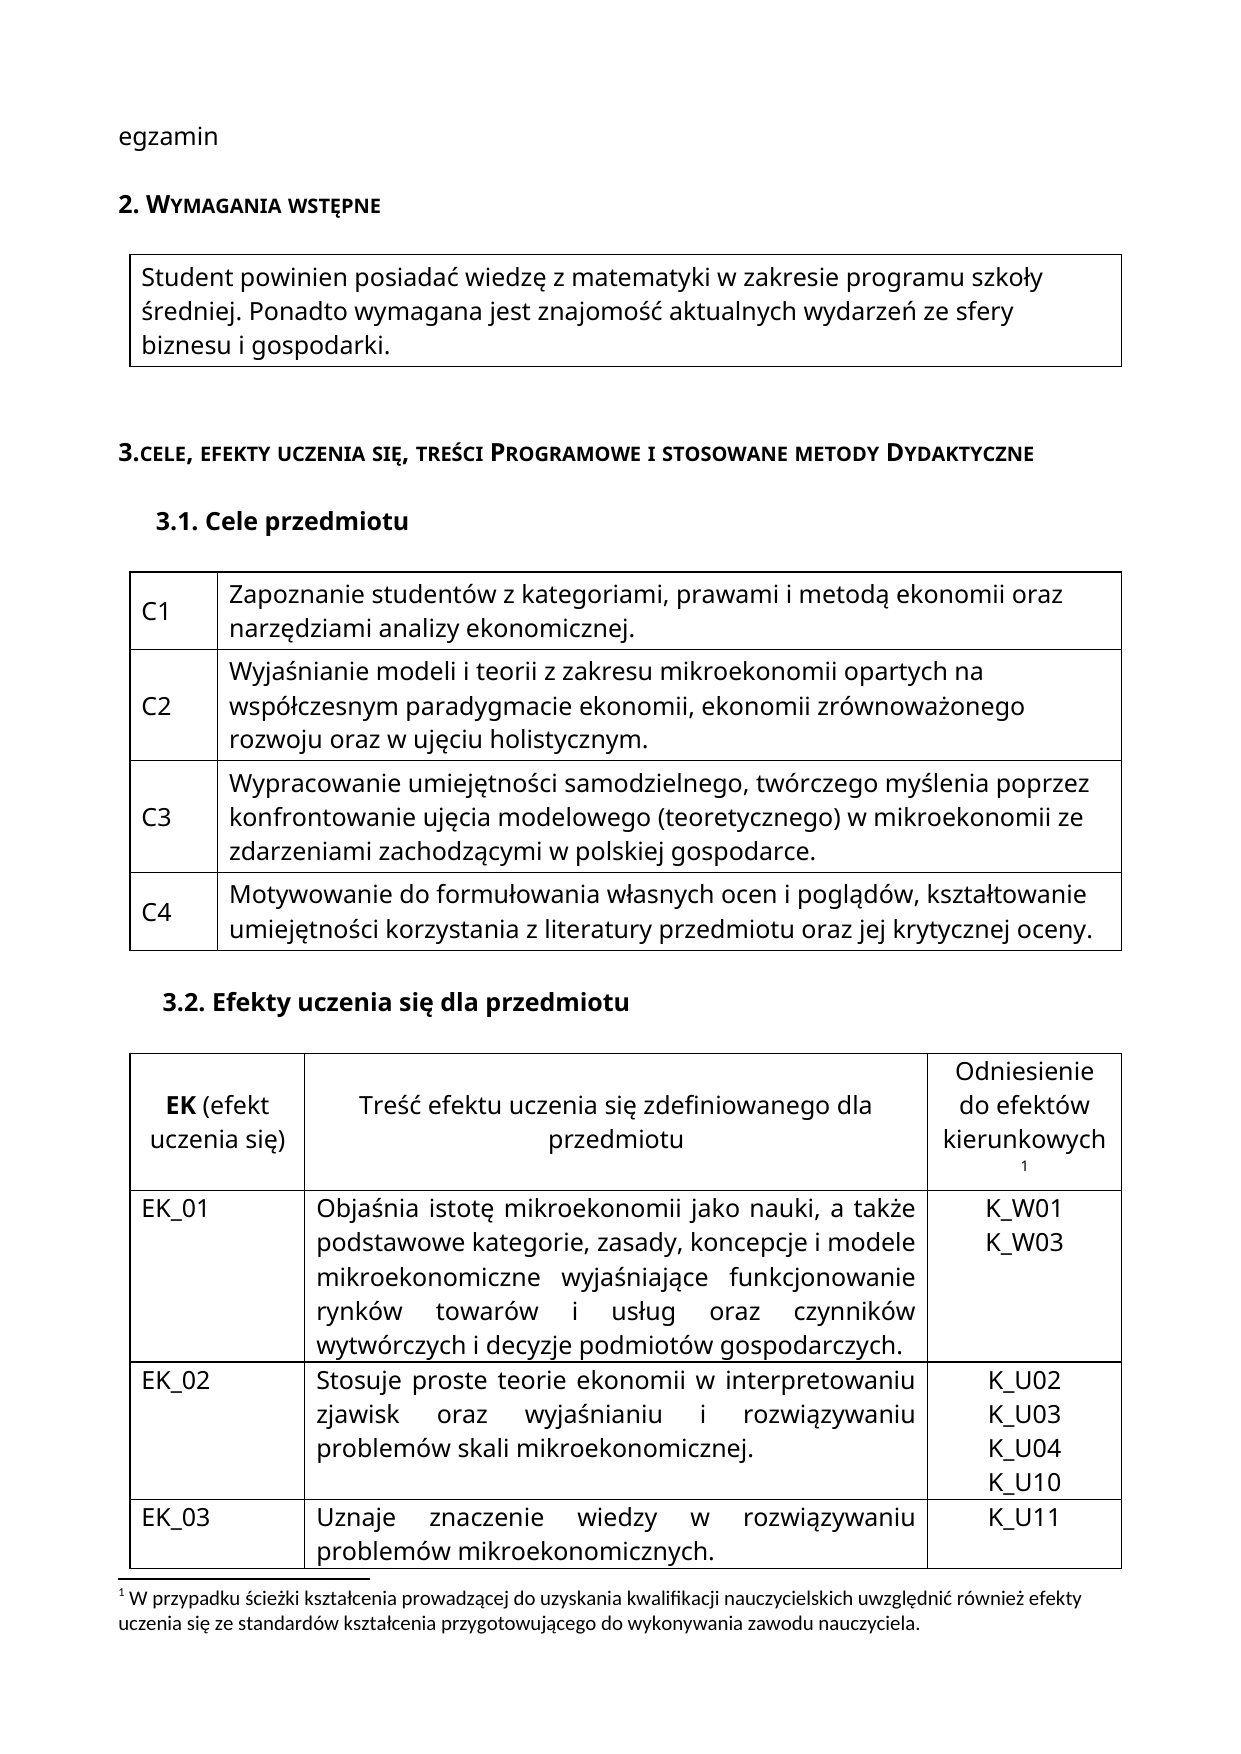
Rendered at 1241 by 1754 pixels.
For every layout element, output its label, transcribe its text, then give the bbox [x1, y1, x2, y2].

text 3.2. Efekty uczenia się dla przedmiotu [162, 984, 1122, 1019]
table_cell K_W01 K_W03 [928, 1191, 1121, 1361]
table_cell EK_01 [131, 1191, 304, 1361]
table_cell Motywowanie do formułowania własnych ocen i poglądów, kształtowanie umiejętności korzystania z literatury przedmiotu oraz jej krytycznej oceny. [218, 873, 1121, 949]
table_cell K_U11 [928, 1500, 1121, 1568]
table_cell C3 [131, 761, 217, 872]
table_header C1 [131, 573, 217, 649]
table_header Student powinien posiadać wiedzę z matematyki w zakresie programu szkoły średniej. Ponadto wymagana jest znajomość aktualnych wydarzeń ze sfery biznesu i gospodarki. [131, 255, 1121, 366]
table_cell C4 [131, 873, 217, 949]
text 2. Wymagania wstępne [118, 186, 1122, 220]
table_cell EK_03 [131, 1500, 304, 1568]
table_cell K_U02 K_U03 K_U04 K_U10 [928, 1363, 1121, 1499]
table_cell Stosuje proste teorie ekonomii w interpretowaniu zjawisk oraz wyjaśnianiu i rozwiązywaniu problemów skali mikroekonomicznej. [305, 1363, 927, 1499]
text 3.1. Cele przedmiotu [156, 503, 1122, 537]
table_cell EK_02 [131, 1363, 304, 1499]
table_cell Wyjaśnianie modeli i teorii z zakresu mikroekonomii opartych na współczesnym paradygmacie ekonomii, ekonomii zrównoważonego rozwoju oraz w ujęciu holistycznym. [218, 650, 1121, 760]
table_cell Wypracowanie umiejętności samodzielnego, twórczego myślenia poprzez konfrontowanie ujęcia modelowego (teoretycznego) w mikroekonomii ze zdarzeniami zachodzącymi w polskiej gospodarce. [218, 761, 1121, 872]
text egzamin [118, 118, 1122, 152]
table_cell C2 [131, 650, 217, 760]
table_cell Uznaje znaczenie wiedzy w rozwiązywaniu problemów mikroekonomicznych. [305, 1500, 927, 1568]
table_cell Objaśnia istotę mikroekonomii jako nauki, a także podstawowe kategorie, zasady, koncepcje i modele mikroekonomiczne wyjaśniające funkcjonowanie rynków towarów i usług oraz czynników wytwórczych i decyzje podmiotów gospodarczych. [305, 1191, 927, 1361]
table_header Zapoznanie studentów z kategoriami, prawami i metodą ekonomii oraz narzędziami analizy ekonomicznej. [218, 573, 1121, 649]
table_header Treść efektu uczenia się zdefiniowanego dla przedmiotu [305, 1054, 927, 1190]
table_header Odniesienie do efektów kierunkowych [928, 1054, 1121, 1190]
table_header EK (efekt uczenia się) [131, 1054, 304, 1190]
text 3.cele, efekty uczenia się, treści Programowe i stosowane metody Dydaktyczne [118, 435, 1122, 469]
